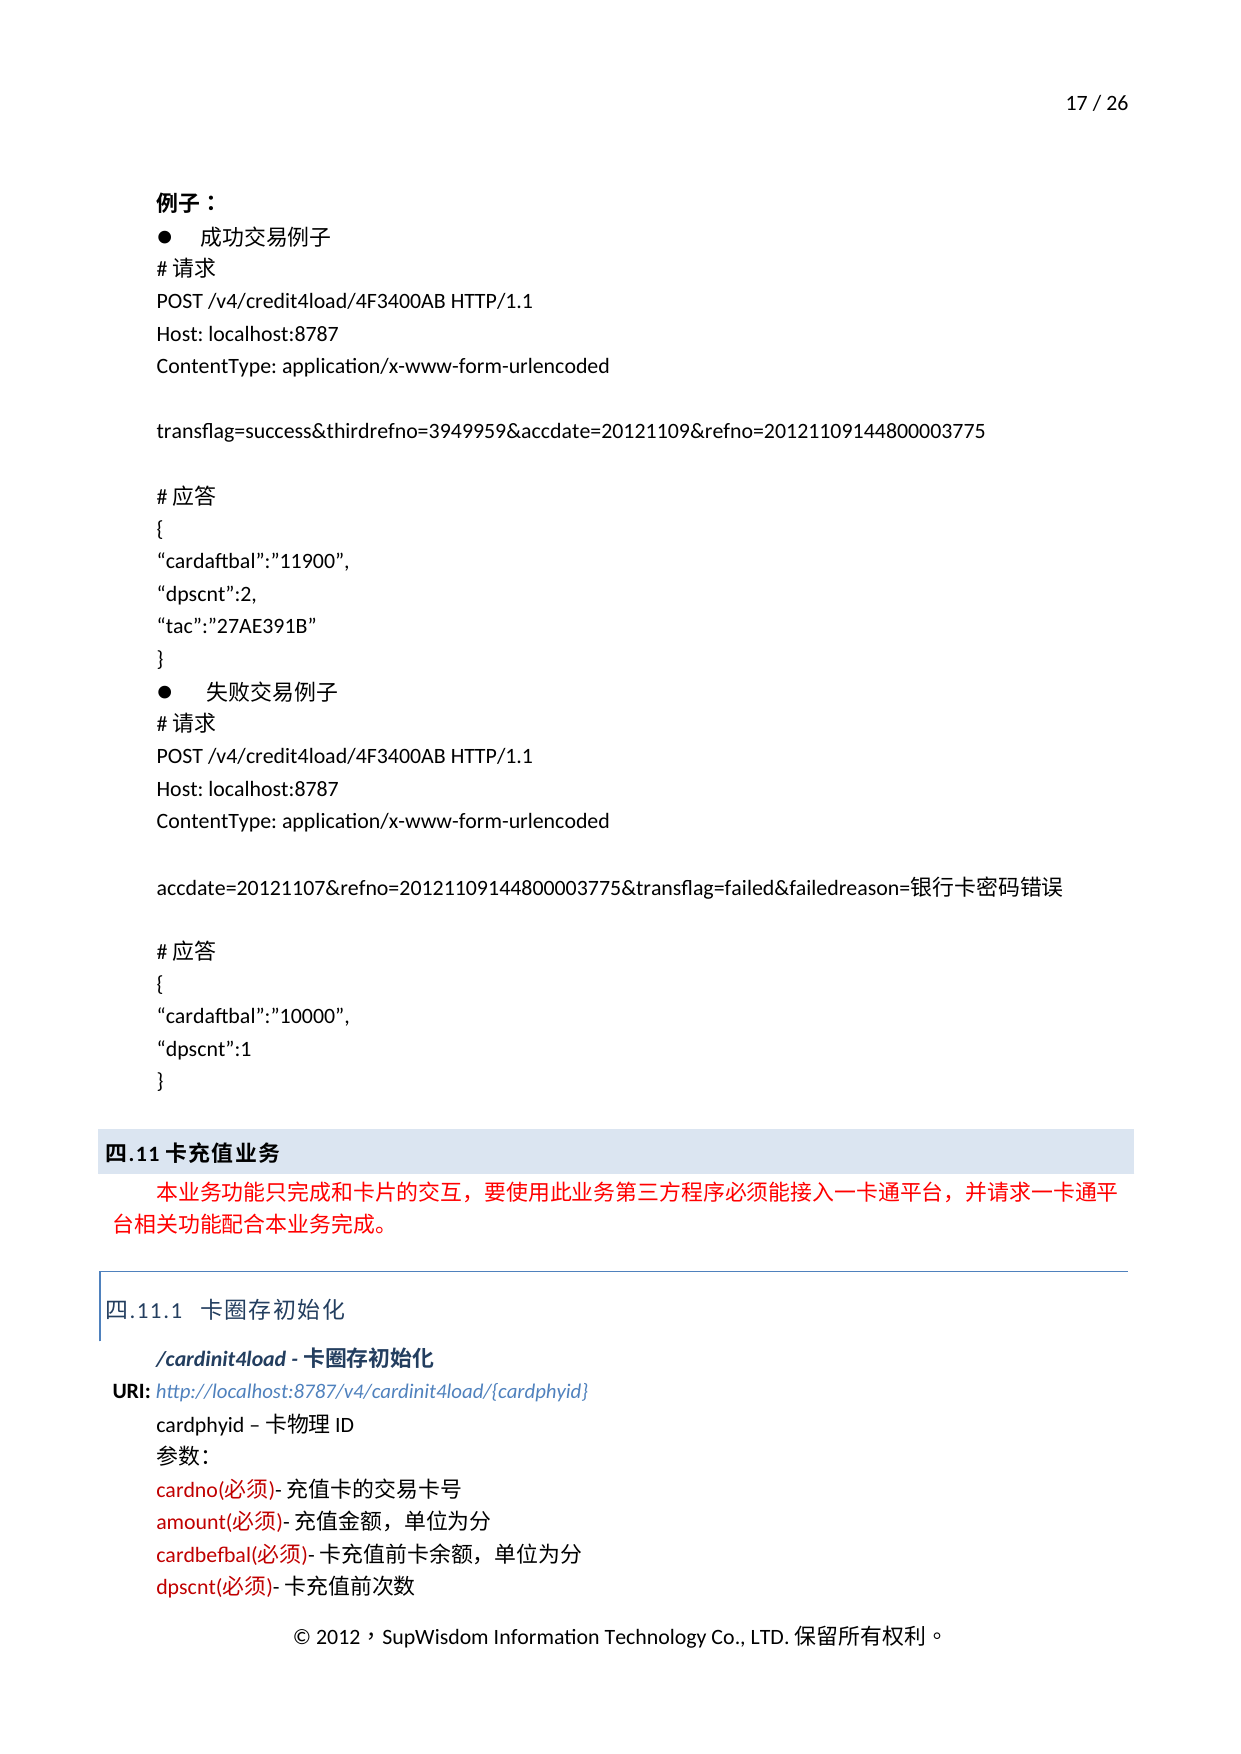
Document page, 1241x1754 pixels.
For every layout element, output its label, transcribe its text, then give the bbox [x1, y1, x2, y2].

text POST /v4/credit4load/4F3400AB HTTP/1.1 [156, 284, 1128, 317]
text accdate=20121107&refno=20121109144800003775&transflag=failed&failedreason=银行卡密码错误 [156, 869, 1128, 902]
text { [156, 967, 1128, 999]
text transflag=success&thirdrefno=3949959&accdate=20121109&refno=20121109144800003775 [156, 414, 1128, 447]
text cardphyid – 卡物理ID [112, 1406, 1128, 1439]
text “dpscnt”:1 [156, 1032, 1128, 1064]
text 本业务功能只完成和卡片的交互，要使用此业务第三方程序必须能接入一卡通平台，并请求一卡通平台相关功能配合本业务完成。 [112, 1174, 1128, 1239]
list 成功交易例子 [156, 219, 1128, 252]
text 参数： [112, 1439, 1128, 1471]
text # 请求 [156, 252, 1128, 284]
text POST /v4/credit4load/4F3400AB HTTP/1.1 [156, 739, 1128, 772]
text # 应答 [156, 479, 1128, 512]
text Host: localhost:8787 [156, 772, 1128, 804]
subtitle 卡充值业务 [105, 1136, 1128, 1168]
text /cardinit4load - 卡圈存初始化 [134, 1341, 1106, 1374]
text cardno(必须)- 充值卡的交易卡号 [112, 1471, 1128, 1504]
text 例子： [156, 187, 1128, 219]
subtitle 卡圈存初始化 [101, 1272, 1128, 1341]
text “tac”:”27AE391B” [156, 609, 1128, 642]
text “cardaftbal”:”11900”, [156, 544, 1128, 577]
text URI: http://localhost:8787/v4/cardinit4load/{cardphyid} [112, 1374, 1128, 1406]
text } [156, 1064, 1128, 1097]
text } [156, 642, 1128, 674]
text # 请求 [156, 707, 1128, 739]
text amount(必须)- 充值金额，单位为分 [112, 1504, 1128, 1536]
text Host: localhost:8787 [156, 317, 1128, 349]
text cardbefbal(必须)- 卡充值前卡余额，单位为分 [112, 1536, 1128, 1569]
list 失败交易例子 [156, 674, 1128, 707]
text “cardaftbal”:”10000”, [156, 999, 1128, 1032]
text # 应答 [156, 934, 1128, 967]
text dpscnt(必须)- 卡充值前次数 [112, 1569, 1128, 1601]
text { [156, 512, 1128, 544]
text “dpscnt”:2, [156, 577, 1128, 609]
text ContentType: application/x-www-form-urlencoded [156, 349, 1128, 382]
text ContentType: application/x-www-form-urlencoded [156, 804, 1128, 837]
